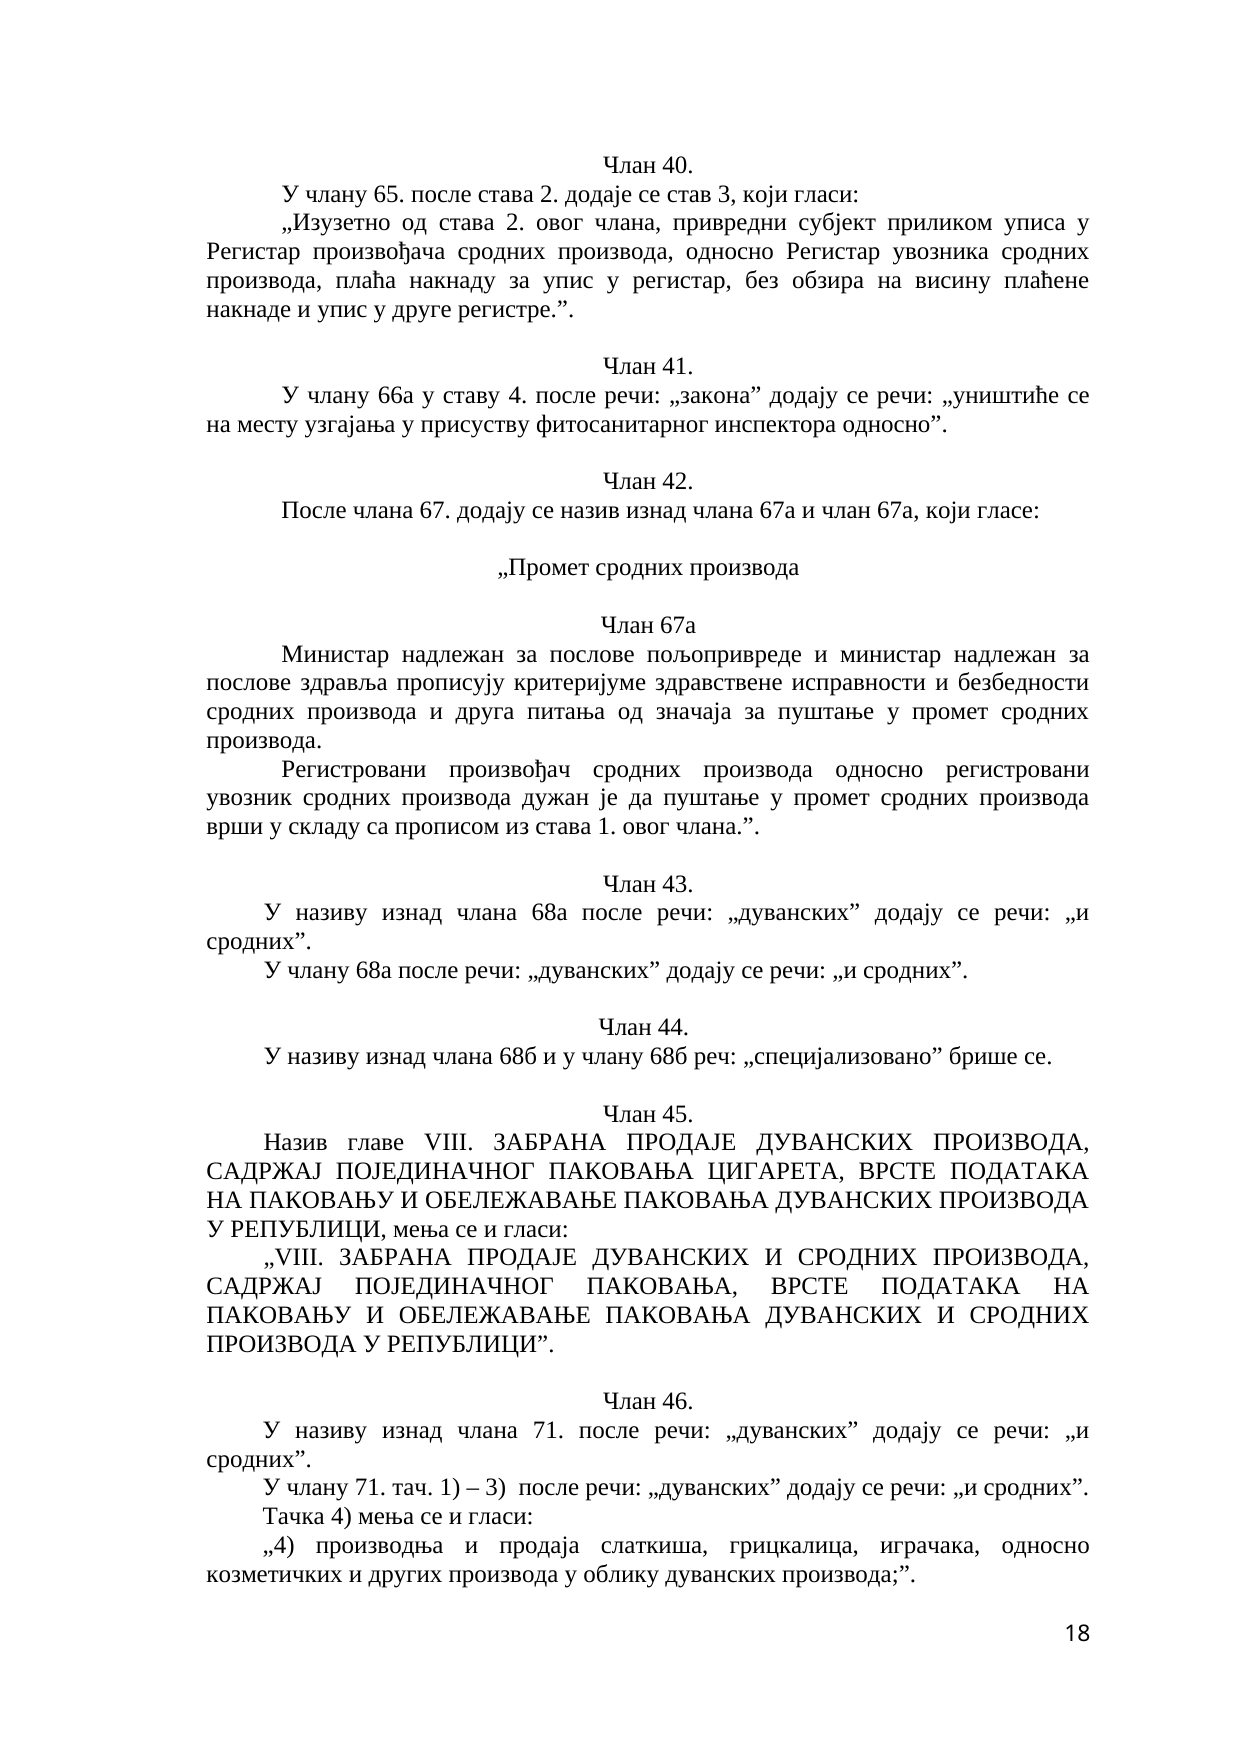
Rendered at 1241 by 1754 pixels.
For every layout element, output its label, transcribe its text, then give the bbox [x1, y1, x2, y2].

text У називу изнад члана 68б и у члану 68б реч: „специјализовано” брише се. [206, 1041, 1090, 1070]
text У називу изнад члана 71. после речи: „дуванских” додају се речи: „и сродних”. [206, 1415, 1090, 1472]
text Члан 46. [206, 1386, 1090, 1415]
text Члан 43. [206, 869, 1090, 897]
text Министар надлежан за послове пољопривреде и министар надлежан за послове здравља прописују критеријуме здравствене исправности и безбедности сродних производа и друга питања од значаја за пуштање у промет сродних производа. [206, 639, 1090, 754]
text Члан 40. [206, 150, 1090, 179]
text Члан 45. [206, 1099, 1090, 1127]
text Члан 42. [206, 466, 1090, 495]
text После члана 67. додају се назив изнад члана 67а и члан 67а, који гласе: [206, 495, 1090, 524]
text У називу изнад члана 68а после речи: „дуванских” додају се речи: „и сродних”. [206, 897, 1090, 955]
text Тачка 4) мења се и гласи: [206, 1501, 1090, 1530]
text Члан 67а [206, 610, 1090, 639]
text Назив главе VIII. ЗАБРАНА ПРОДАЈЕ ДУВАНСКИХ ПРОИЗВОДА, САДРЖАЈ ПОЈЕДИНАЧНОГ ПАКОВАЊА ЦИГАРЕТА, ВРСТЕ ПОДАТАКА НА ПАКОВАЊУ И ОБЕЛЕЖАВАЊЕ ПАКОВАЊА ДУВАНСКИХ ПРОИЗВОДА У РЕПУБЛИЦИ, мења се и гласи: [206, 1127, 1090, 1242]
text „Промет сродних производа [206, 552, 1090, 581]
text „Изузетно од става 2. овог члана, привредни субјект приликом уписа у Регистар произвођача сродних производа, односно Регистар увозника сродних производа, плаћа накнаду за упис у регистар, без обзира на висину плаћене накнаде и упис у друге регистре.”. [206, 207, 1090, 322]
text У члану 66а у ставу 4. после речи: „закона” додају се речи: „уништиће се на месту узгајања у присуству фитосанитарног инспектора односно”. [206, 380, 1090, 437]
text Регистровани произвођач сродних производа односно регистровани увозник сродних производа дужан је да пуштање у промет сродних производа врши у складу са прописом из става 1. овог члана.”. [206, 754, 1090, 840]
text У члану 71. тач. 1) – 3) после речи: „дуванских” додају се речи: „и сродних”. [206, 1472, 1090, 1501]
text Члан 41. [206, 351, 1090, 380]
text „4) производња и продаја слаткиша, грицкалица, играчака, односно козметичких и других производа у облику дуванских производа;”. [206, 1530, 1090, 1587]
text У члану 65. после става 2. додаје се став 3, који гласи: [206, 179, 1090, 207]
text Члан 44. [197, 1012, 1090, 1041]
text У члану 68а после речи: „дуванских” додају се речи: „и сродних”. [206, 955, 1090, 984]
text „VIII. ЗАБРАНА ПРОДАЈЕ ДУВАНСКИХ И СРОДНИХ ПРОИЗВОДА, САДРЖАЈ ПОЈЕДИНАЧНОГ ПАКОВАЊА, ВРСТЕ ПОДАТАКА НА ПАКОВАЊУ И ОБЕЛЕЖАВАЊЕ ПАКОВАЊА ДУВАНСКИХ И СРОДНИХ ПРОИЗВОДА У РЕПУБЛИЦИ”. [206, 1242, 1090, 1357]
